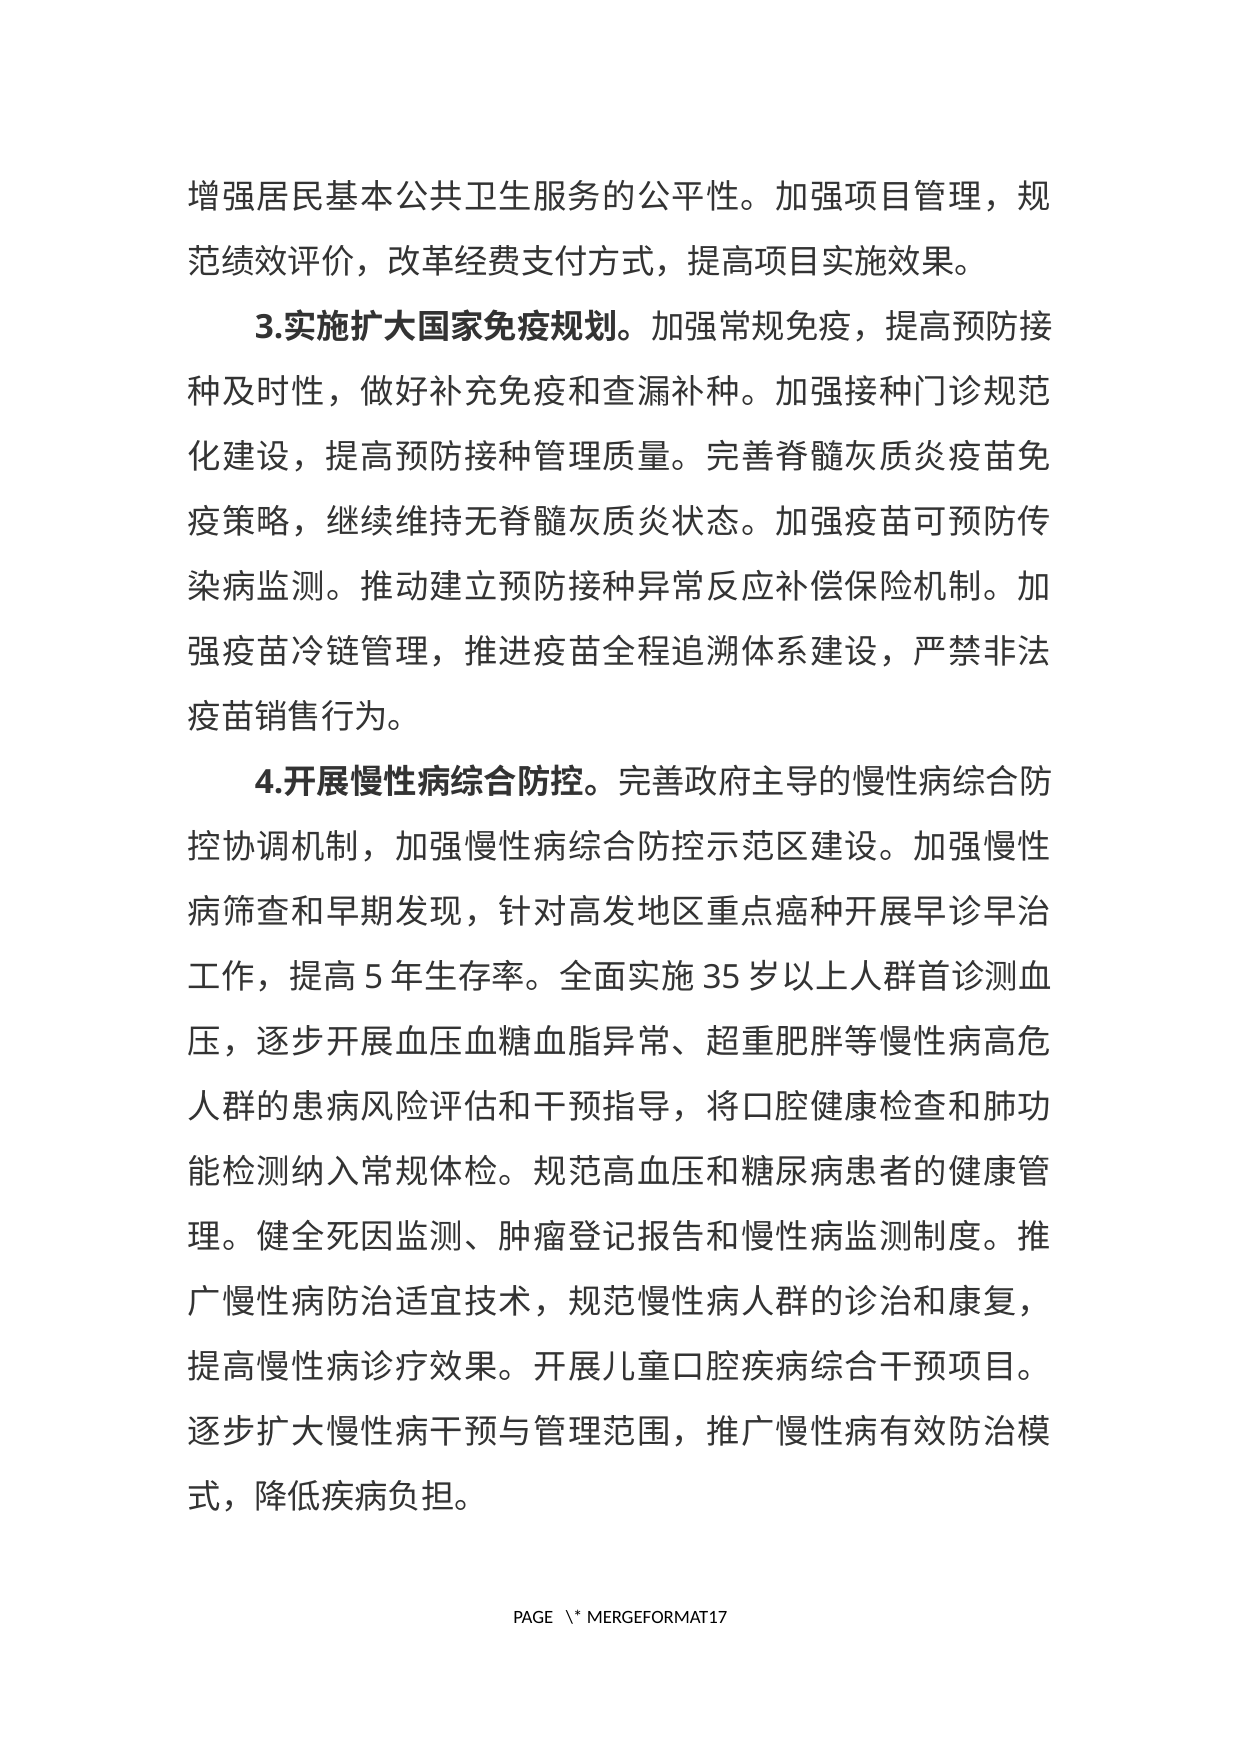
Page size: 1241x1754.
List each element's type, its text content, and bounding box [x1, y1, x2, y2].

text 3.实施扩大国家免疫规划。加强常规免疫，提高预防接种及时性，做好补充免疫和查漏补种。加强接种门诊规范化建设，提高预防接种管理质量。完善脊髓灰质炎疫苗免疫策略，继续维持无脊髓灰质炎状态。加强疫苗可预防传染病监测。推动建立预防接种异常反应补偿保险机制。加强疫苗冷链管理，推进疫苗全程追溯体系建设，严禁非法疫苗销售行为。 [187, 292, 1053, 747]
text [187, 162, 1053, 292]
text 4.开展慢性病综合防控。完善政府主导的慢性病综合防控协调机制，加强慢性病综合防控示范区建设。加强慢性病筛查和早期发现，针对高发地区重点癌种开展早诊早治工作，提高5年生存率。全面实施35岁以上人群首诊测血压，逐步开展血压血糖血脂异常、超重肥胖等慢性病高危人群的患病风险评估和干预指导，将口腔健康检查和肺功能检测纳入常规体检。规范高血压和糖尿病患者的健康管理。健全死因监测、肿瘤登记报告和慢性病监测制度。推广慢性病防治适宜技术，规范慢性病人群的诊治和康复，提高慢性病诊疗效果。开展儿童口腔疾病综合干预项目。逐步扩大慢性病干预与管理范围，推广慢性病有效防治模式，降低疾病负担。 [187, 747, 1053, 1527]
